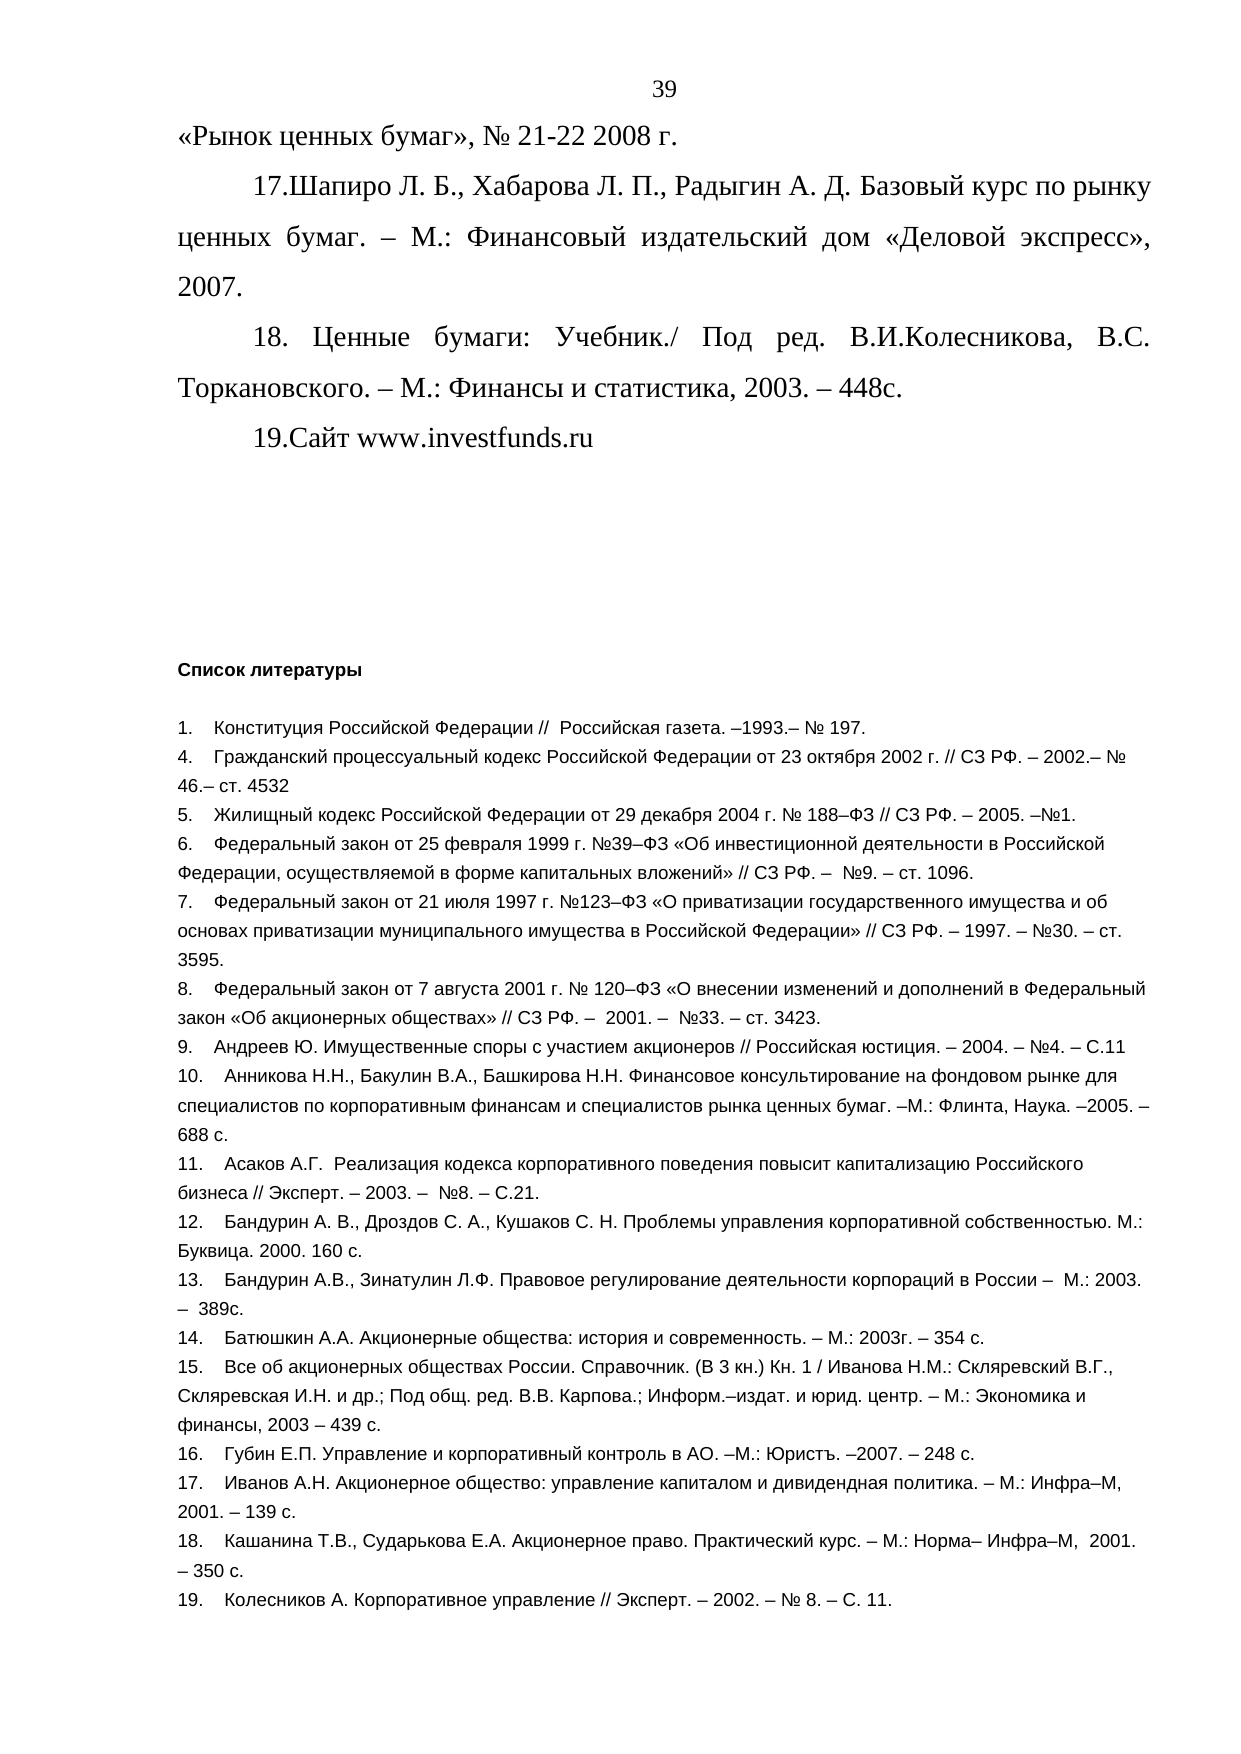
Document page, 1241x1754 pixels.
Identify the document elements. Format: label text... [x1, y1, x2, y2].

text 19.Сайт www.investfunds.ru [177, 420, 1152, 453]
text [177, 658, 1152, 1610]
text 18. Ценные бумаги: Учебник./ Под ред. В.И.Колесникова, В.С. Торкановского. – М.: Финансы и статистика, 2003. – 448с. [177, 319, 1152, 403]
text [177, 118, 1152, 152]
text 17.Шапиро Л. Б., Хабарова Л. П., Радыгин А. Д. Базовый курс по рынку ценных бумаг. – М.: Финансовый издательский дом «Деловой экспресс», 2007. [177, 168, 1152, 303]
